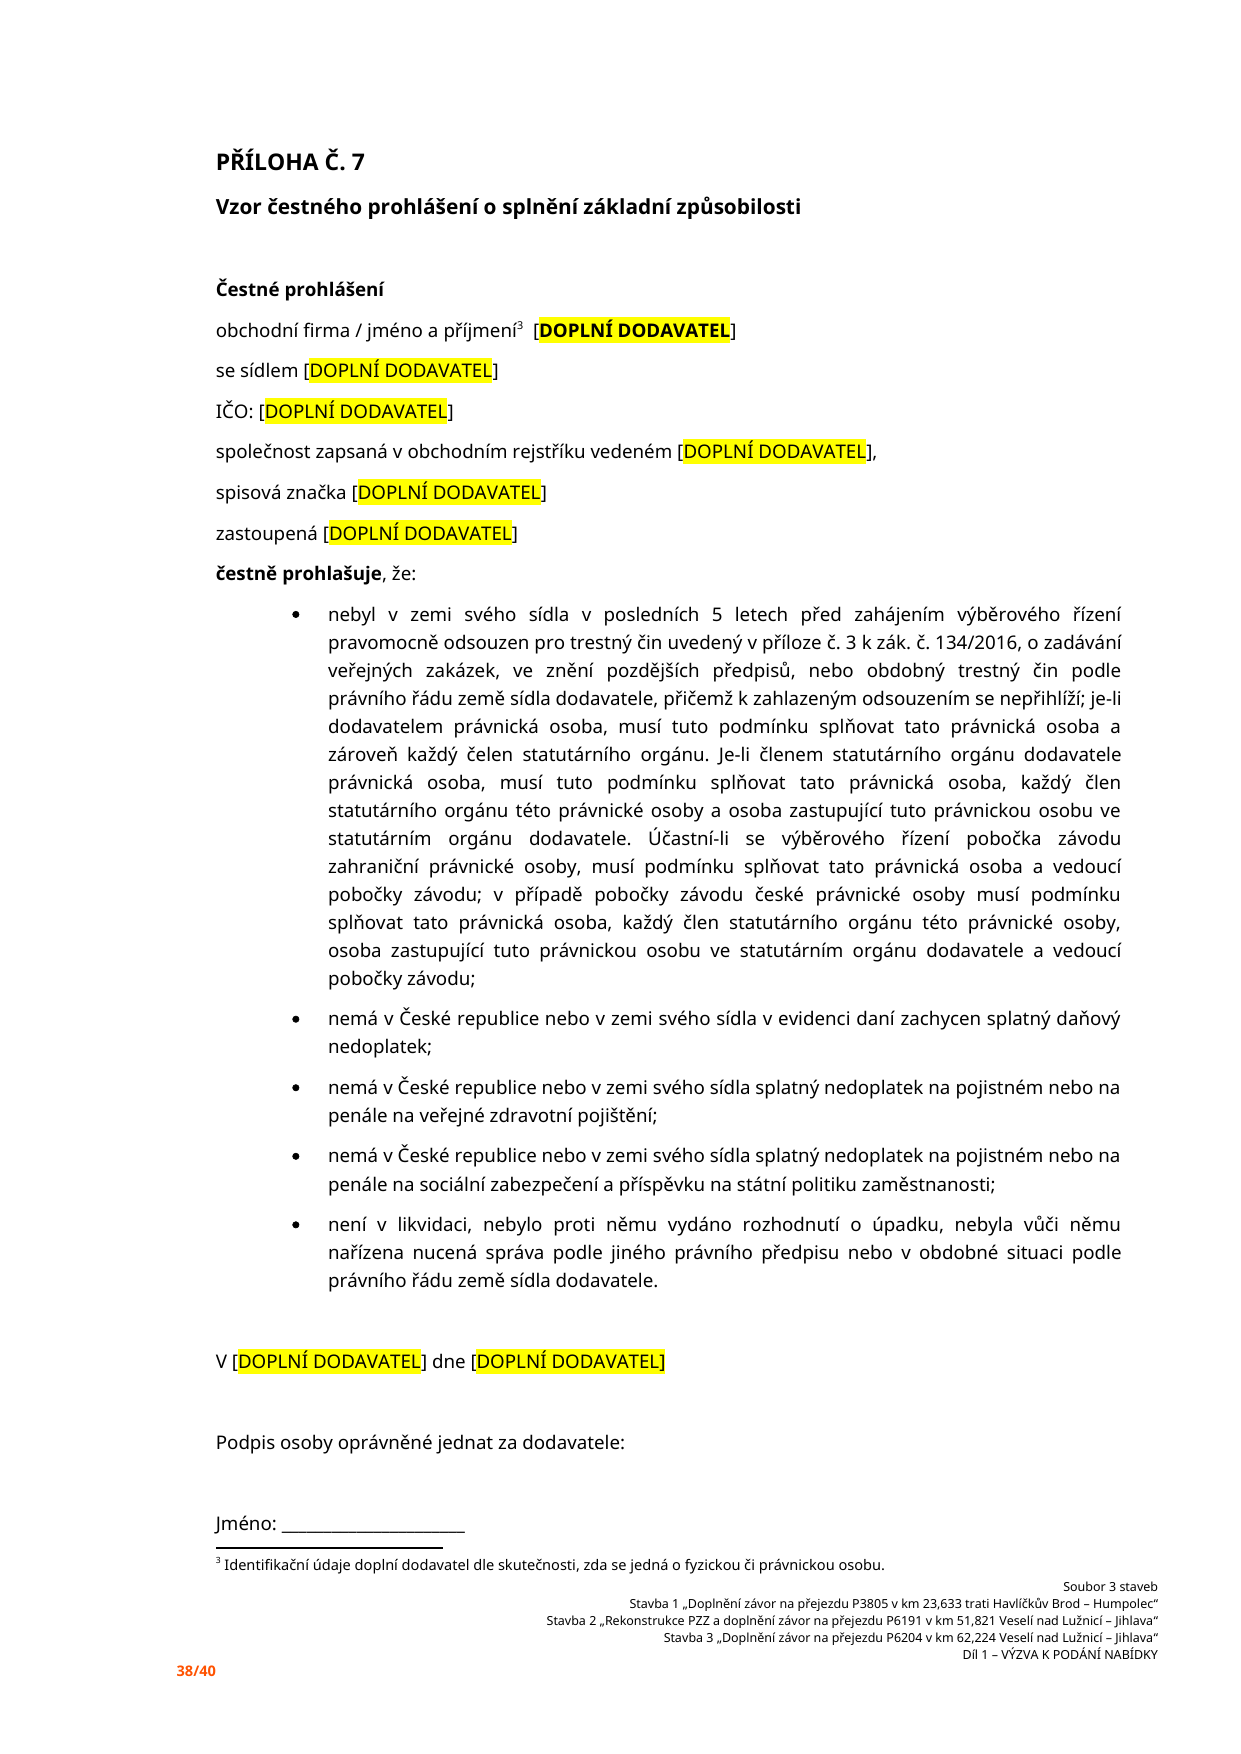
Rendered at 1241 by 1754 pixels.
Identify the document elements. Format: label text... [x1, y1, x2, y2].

text nemá v České republice nebo v zemi svého sídla splatný nedoplatek na pojistném nebo na penále na veřejné zdravotní pojištění; [292, 1074, 1122, 1128]
text V [DOPLNÍ DODAVATEL] dne [DOPLNÍ DODAVATEL] [216, 1348, 1122, 1374]
text Podpis osoby oprávněné jednat za dodavatele: [216, 1429, 1122, 1455]
text Čestné prohlášení [216, 277, 1122, 302]
text čestně prohlašuje, že: [216, 560, 1122, 586]
text zastoupená [DOPLNÍ DODAVATEL] [512, 520, 1122, 545]
text Vzor čestného prohlášení o splnění základní způsobilosti [216, 192, 1122, 221]
text spisová značka [DOPLNÍ DODAVATEL] [541, 479, 1122, 505]
text nemá v České republice nebo v zemi svého sídla v evidenci daní zachycen splatný daňový nedoplatek; [292, 1006, 1122, 1059]
text IČO: [DOPLNÍ DODAVATEL] [447, 398, 1122, 424]
text se sídlem [DOPLNÍ DODAVATEL] [492, 358, 1122, 383]
text se sídlem [DOPLNÍ DODAVATEL] [216, 358, 309, 383]
text spisová značka [DOPLNÍ DODAVATEL] [216, 479, 358, 505]
text Jméno: ______________________ [216, 1511, 1122, 1536]
text není v likvidaci, nebylo proti němu vydáno rozhodnutí o úpadku, nebyla vůči němu nařízena nucená správa podle jiného právního předpisu nebo v obdobné situaci podle právního řádu země sídla dodavatele. [292, 1211, 1122, 1293]
text společnost zapsaná v obchodním rejstříku vedeném [DOPLNÍ DODAVATEL], [216, 439, 683, 464]
text Příloha č. 7 [216, 146, 1122, 177]
text nemá v České republice nebo v zemi svého sídla splatný nedoplatek na pojistném nebo na penále na sociální zabezpečení a příspěvku na státní politiku zaměstnanosti; [292, 1143, 1122, 1196]
text obchodní firma / jméno a příjmení [DOPLNÍ DODAVATEL] [730, 317, 1122, 343]
text společnost zapsaná v obchodním rejstříku vedeném [DOPLNÍ DODAVATEL], [866, 439, 1122, 464]
text zastoupená [DOPLNÍ DODAVATEL] [216, 520, 329, 545]
text obchodní firma / jméno a příjmení [DOPLNÍ DODAVATEL] [216, 317, 539, 343]
text nebyl v zemi svého sídla v posledních 5 letech před zahájením výběrového řízení pravomocně odsouzen pro trestný čin uvedený v příloze č. 3 k zák. č. 134/2016, o zadávání veřejných zakázek, ve znění pozdějších předpisů, nebo obdobný trestný čin podle právního řádu země sídla dodavatele, přičemž k zahlazeným odsouzením se nepřihlíží; je-li dodavatelem právnická osoba, musí tuto podmínku splňovat tato právnická osoba a zároveň každý čelen statutárního orgánu. Je-li členem statutárního orgánu dodavatele právnická osoba, musí tuto podmínku splňovat tato právnická osoba, každý člen statutárního orgánu této právnické osoby a osoba zastupující tuto právnickou osobu ve statutárním orgánu dodavatele. Účastní-li se výběrového řízení pobočka závodu zahraniční právnické osoby, musí podmínku splňovat tato právnická osoba a vedoucí pobočky závodu; v případě pobočky závodu české právnické osoby musí podmínku splňovat tato právnická osoba, každý člen statutárního orgánu této právnické osoby, osoba zastupující tuto právnickou osobu ve statutárním orgánu dodavatele a vedoucí pobočky závodu; [292, 601, 1122, 991]
